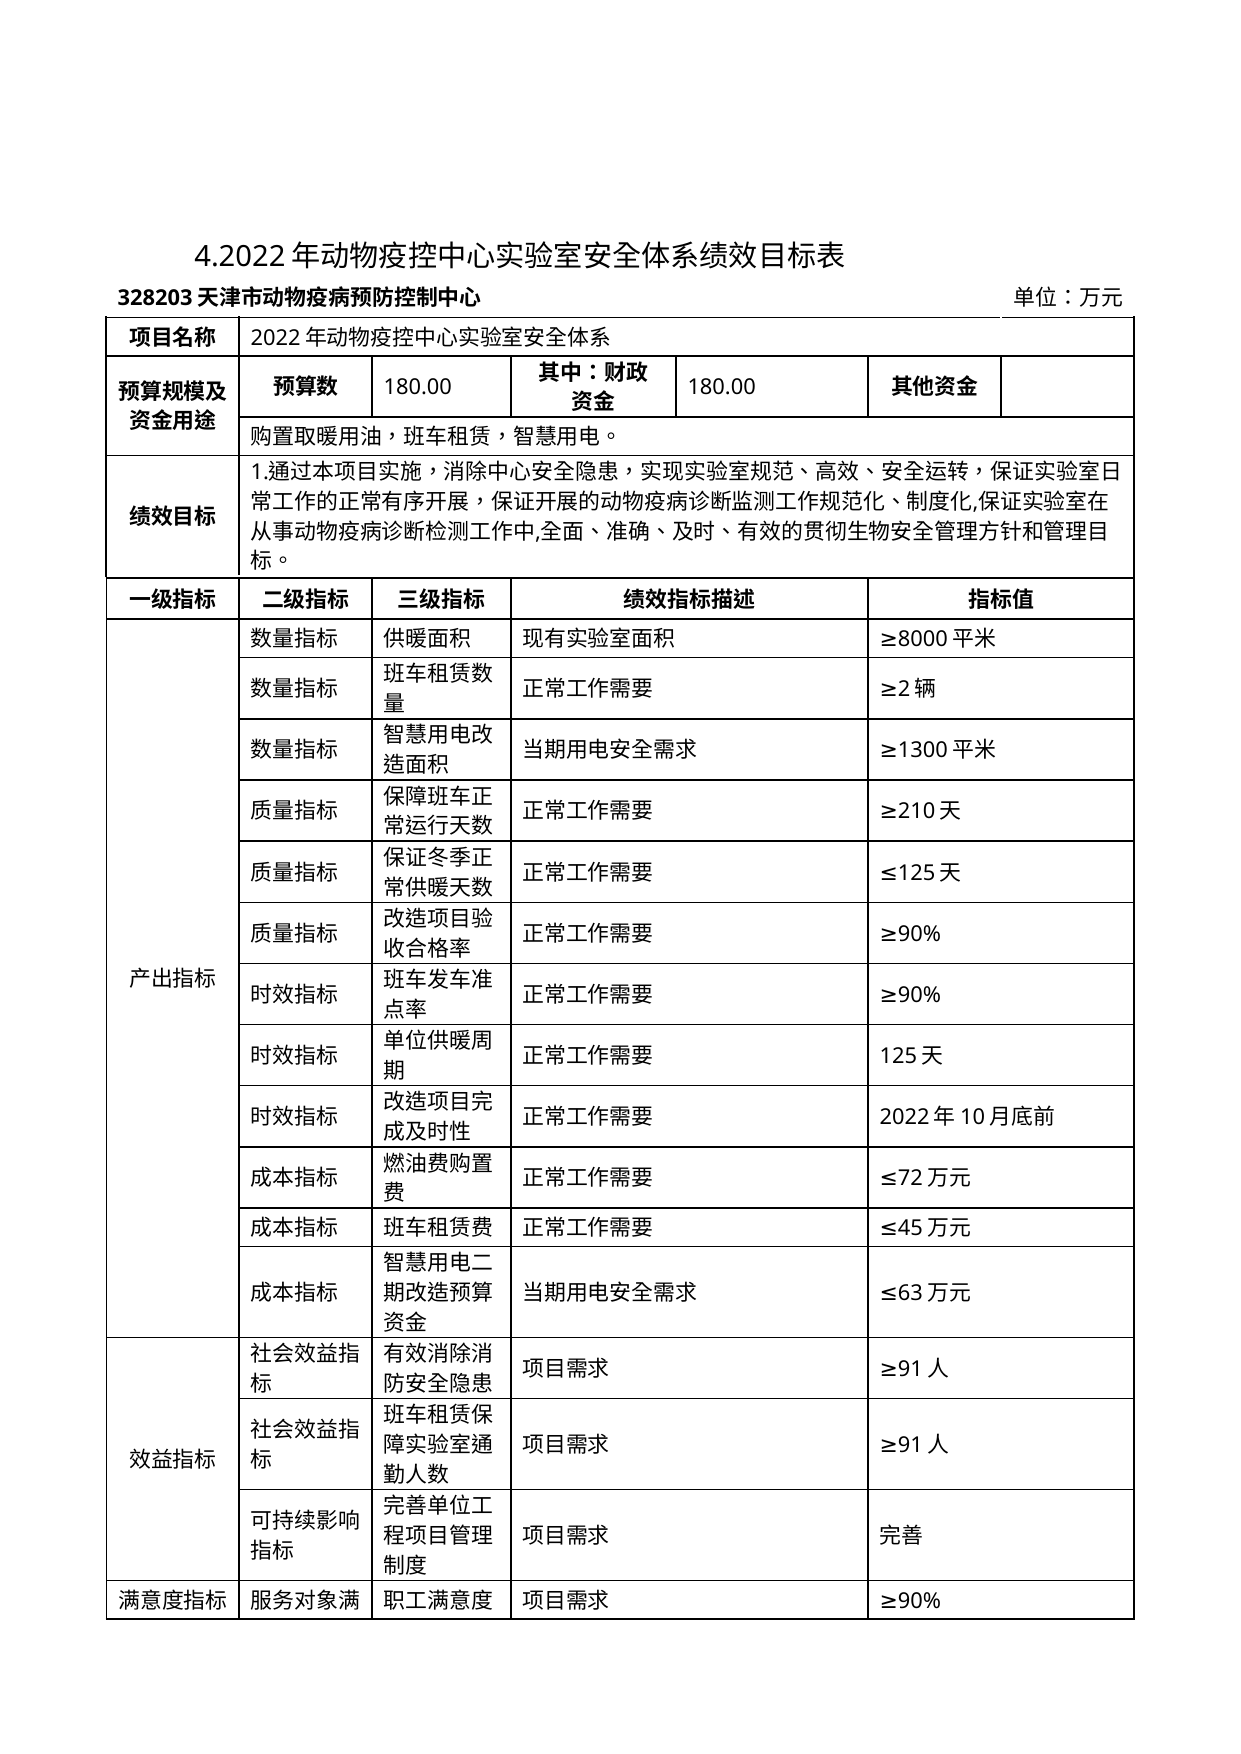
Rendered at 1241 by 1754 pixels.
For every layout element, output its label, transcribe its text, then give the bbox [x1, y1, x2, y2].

table_cell 成本指标 [240, 1209, 371, 1246]
table_cell 班车租赁数量 [373, 658, 510, 718]
table_cell ≥2辆 [869, 658, 1133, 718]
table_cell 数量指标 [240, 620, 371, 657]
table_cell 项目需求 [512, 1338, 867, 1398]
table_cell ≤125天 [869, 842, 1133, 901]
table_cell 职工满意度 [373, 1581, 510, 1618]
table_cell ≤72万元 [869, 1148, 1133, 1207]
table_cell 保障班车正常运行天数 [373, 781, 510, 840]
table_cell 绩效目标 [107, 456, 238, 575]
table_cell 180.00 [677, 357, 867, 416]
table_cell 正常工作需要 [512, 1209, 867, 1246]
table_cell 完善 [869, 1490, 1133, 1579]
table_cell ≤45万元 [869, 1209, 1133, 1246]
table_cell 改造项目验收合格率 [373, 903, 510, 962]
table_cell 班车租赁保障实验室通勤人数 [373, 1399, 510, 1488]
table_cell 预算规模及资金用途 [107, 357, 238, 454]
table_cell 时效指标 [240, 1025, 371, 1085]
table_cell 正常工作需要 [512, 842, 867, 901]
table_cell 燃油费购置费 [373, 1148, 510, 1207]
table_cell 正常工作需要 [512, 1148, 867, 1207]
table_cell 供暖面积 [373, 620, 510, 657]
table_cell 质量指标 [240, 781, 371, 840]
table_cell ≤63万元 [869, 1247, 1133, 1336]
table_cell 项目需求 [512, 1399, 867, 1488]
table_cell 数量指标 [240, 720, 371, 779]
table_cell 产出指标 [107, 620, 238, 1336]
table_cell ≥90% [869, 1581, 1133, 1618]
table_cell 可持续影响指标 [240, 1490, 371, 1579]
table_header 328203天津市动物疫病预防控制中心 [107, 277, 1000, 316]
table_cell 完善单位工程项目管理制度 [373, 1490, 510, 1579]
table_cell ≥91人 [869, 1338, 1133, 1398]
table_cell 其他资金 [869, 357, 1000, 416]
table_cell 正常工作需要 [512, 903, 867, 962]
table_cell 正常工作需要 [512, 964, 867, 1024]
table_cell 180.00 [373, 357, 510, 416]
table_cell 效益指标 [107, 1338, 238, 1579]
table_cell 保证冬季正常供暖天数 [373, 842, 510, 901]
table_cell 正常工作需要 [512, 1086, 867, 1146]
table_cell 125天 [869, 1025, 1133, 1085]
table_cell ≥90% [869, 903, 1133, 962]
table_cell 购置取暖用油，班车租赁，智慧用电。 [240, 418, 1133, 454]
table_cell 其中：财政 资金 [512, 357, 675, 416]
text 4.2022年动物疫控中心实验室安全体系绩效目标表 [136, 235, 1104, 275]
table_cell 现有实验室面积 [512, 620, 867, 657]
table_cell 质量指标 [240, 842, 371, 901]
table_cell 正常工作需要 [512, 1025, 867, 1085]
table_cell 时效指标 [240, 1086, 371, 1146]
table_cell 质量指标 [240, 903, 371, 962]
table_cell 班车发车准点率 [373, 964, 510, 1024]
table_header 指标值 [869, 579, 1133, 618]
table_cell 2022年动物疫控中心实验室安全体系 [240, 318, 1133, 355]
table_cell ≥8000平米 [869, 620, 1133, 657]
table_cell [1002, 357, 1133, 416]
table_cell ≥1300平米 [869, 720, 1133, 779]
table_header 绩效指标描述 [512, 579, 867, 618]
table_cell 成本指标 [240, 1148, 371, 1207]
table_cell 社会效益指标 [240, 1399, 371, 1488]
table_cell 2022年10月底前 [869, 1086, 1133, 1146]
table_cell 当期用电安全需求 [512, 720, 867, 779]
table_cell 有效消除消防安全隐患 [373, 1338, 510, 1398]
table_cell ≥210天 [869, 781, 1133, 840]
table_cell ≥90% [869, 964, 1133, 1024]
table_cell 单位供暖周期 [373, 1025, 510, 1085]
table_cell ≥91人 [869, 1399, 1133, 1488]
table_cell 社会效益指标 [240, 1338, 371, 1398]
table_cell 正常工作需要 [512, 781, 867, 840]
table_cell 项目需求 [512, 1490, 867, 1579]
table_cell 项目名称 [107, 318, 238, 355]
table_cell 时效指标 [240, 964, 371, 1024]
table_cell 1.通过本项目实施，消除中心安全隐患，实现实验室规范、高效、安全运转，保证实验室日常工作的正常有序开展，保证开展的动物疫病诊断监测工作规范化、制度化,保证实验室在从事动物疫病诊断检测工作中,全面、准确、及时、有效的贯彻生物安全管理方针和管理目标。 [240, 456, 1133, 575]
table_header 单位：万元 [1002, 277, 1133, 316]
table_cell 班车租赁费 [373, 1209, 510, 1246]
table_cell 正常工作需要 [512, 658, 867, 718]
table_cell 满意度指标 [107, 1581, 238, 1618]
table_cell 服务对象满意度指标 [240, 1581, 371, 1618]
table_header 一级指标 [107, 579, 238, 618]
table_cell 智慧用电改造面积 [373, 720, 510, 779]
table_cell 成本指标 [240, 1247, 371, 1336]
table_cell 数量指标 [240, 658, 371, 718]
table_header 二级指标 [240, 579, 371, 618]
table_cell 改造项目完成及时性 [373, 1086, 510, 1146]
table_cell 智慧用电二期改造预算资金 [373, 1247, 510, 1336]
table_cell 项目需求 [512, 1581, 867, 1618]
table_cell 当期用电安全需求 [512, 1247, 867, 1336]
table_cell 预算数 [240, 357, 371, 416]
table_header 三级指标 [373, 579, 510, 618]
